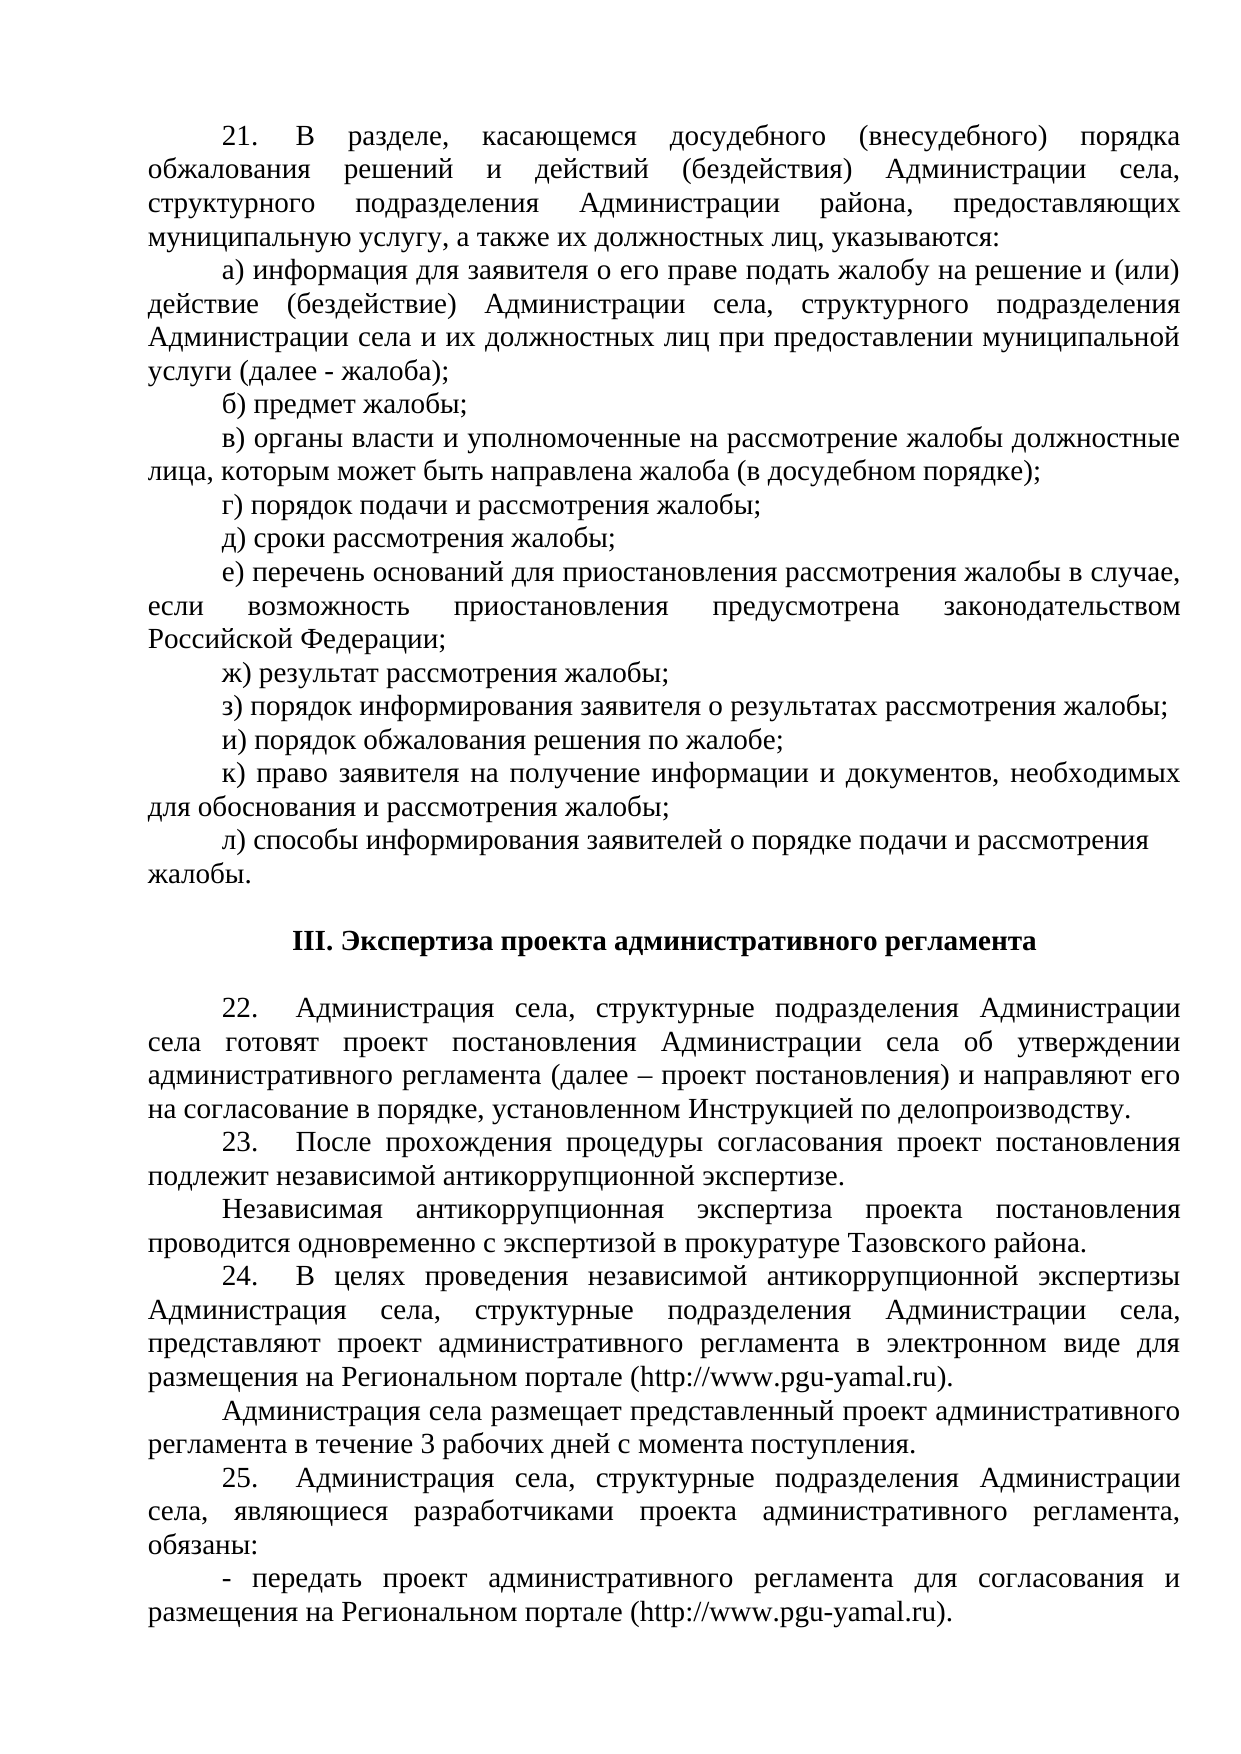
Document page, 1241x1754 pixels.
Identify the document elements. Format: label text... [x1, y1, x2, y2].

list В разделе, касающемся досудебного (внесудебного) порядка обжалования решений и действий (бездействия) Администрации села, структурного подразделения Администрации района, предоставляющих муниципальную услугу, а также их должностных лиц, указываются: [148, 118, 1181, 252]
list Независимая антикоррупционная экспертиза проекта постановления проводится одновременно с экспертизой в прокуратуре Тазовского района. [148, 1191, 1181, 1258]
list Администрация села, структурные подразделения Администрации села, являющиеся разработчиками проекта административного регламента, обязаны: [148, 1460, 1181, 1560]
list ж) результат рассмотрения жалобы; [148, 655, 1181, 688]
list к) право заявителя на получение информации и документов, необходимых для обоснования и рассмотрения жалобы; [148, 755, 1181, 822]
list е) перечень оснований для приостановления рассмотрения жалобы в случае, если возможность приостановления предусмотрена законодательством Российской Федерации; [148, 554, 1181, 655]
text III. Экспертиза проекта административного регламента [148, 923, 1181, 957]
list - передать проект административного регламента для согласования и размещения на Региональном портале (http://www.pgu-yamal.ru). [148, 1560, 1181, 1627]
list и) порядок обжалования решения по жалобе; [148, 722, 1181, 755]
list б) предмет жалобы; [148, 386, 1181, 420]
list л) способы информирования заявителей о порядке подачи и рассмотрения жалобы. [148, 822, 1181, 889]
list з) порядок информирования заявителя о результатах рассмотрения жалобы; [148, 688, 1181, 722]
list Администрация села размещает представленный проект административного регламента в течение 3 рабочих дней с момента поступления. [148, 1393, 1181, 1460]
list г) порядок подачи и рассмотрения жалобы; [148, 487, 1181, 521]
list После прохождения процедуры согласования проект постановления подлежит независимой антикоррупционной экспертизе. [148, 1124, 1181, 1191]
list в) органы власти и уполномоченные на рассмотрение жалобы должностные лица, которым может быть направлена жалоба (в досудебном порядке); [148, 420, 1181, 487]
list В целях проведения независимой антикоррупционной экспертизы Администрация села, структурные подразделения Администрации села, представляют проект административного регламента в электронном виде для размещения на Региональном портале (http://www.pgu-yamal.ru). [148, 1258, 1181, 1393]
list д) сроки рассмотрения жалобы; [148, 521, 1181, 554]
list Администрация села, структурные подразделения Администрации села готовят проект постановления Администрации села об утверждении административного регламента (далее – проект постановления) и направляют его на согласование в порядке, установленном Инструкцией по делопроизводству. [148, 990, 1181, 1124]
list а) информация для заявителя о его праве подать жалобу на решение и (или) действие (бездействие) Администрации села, структурного подразделения Администрации села и их должностных лиц при предоставлении муниципальной услуги (далее - жалоба); [148, 252, 1181, 386]
